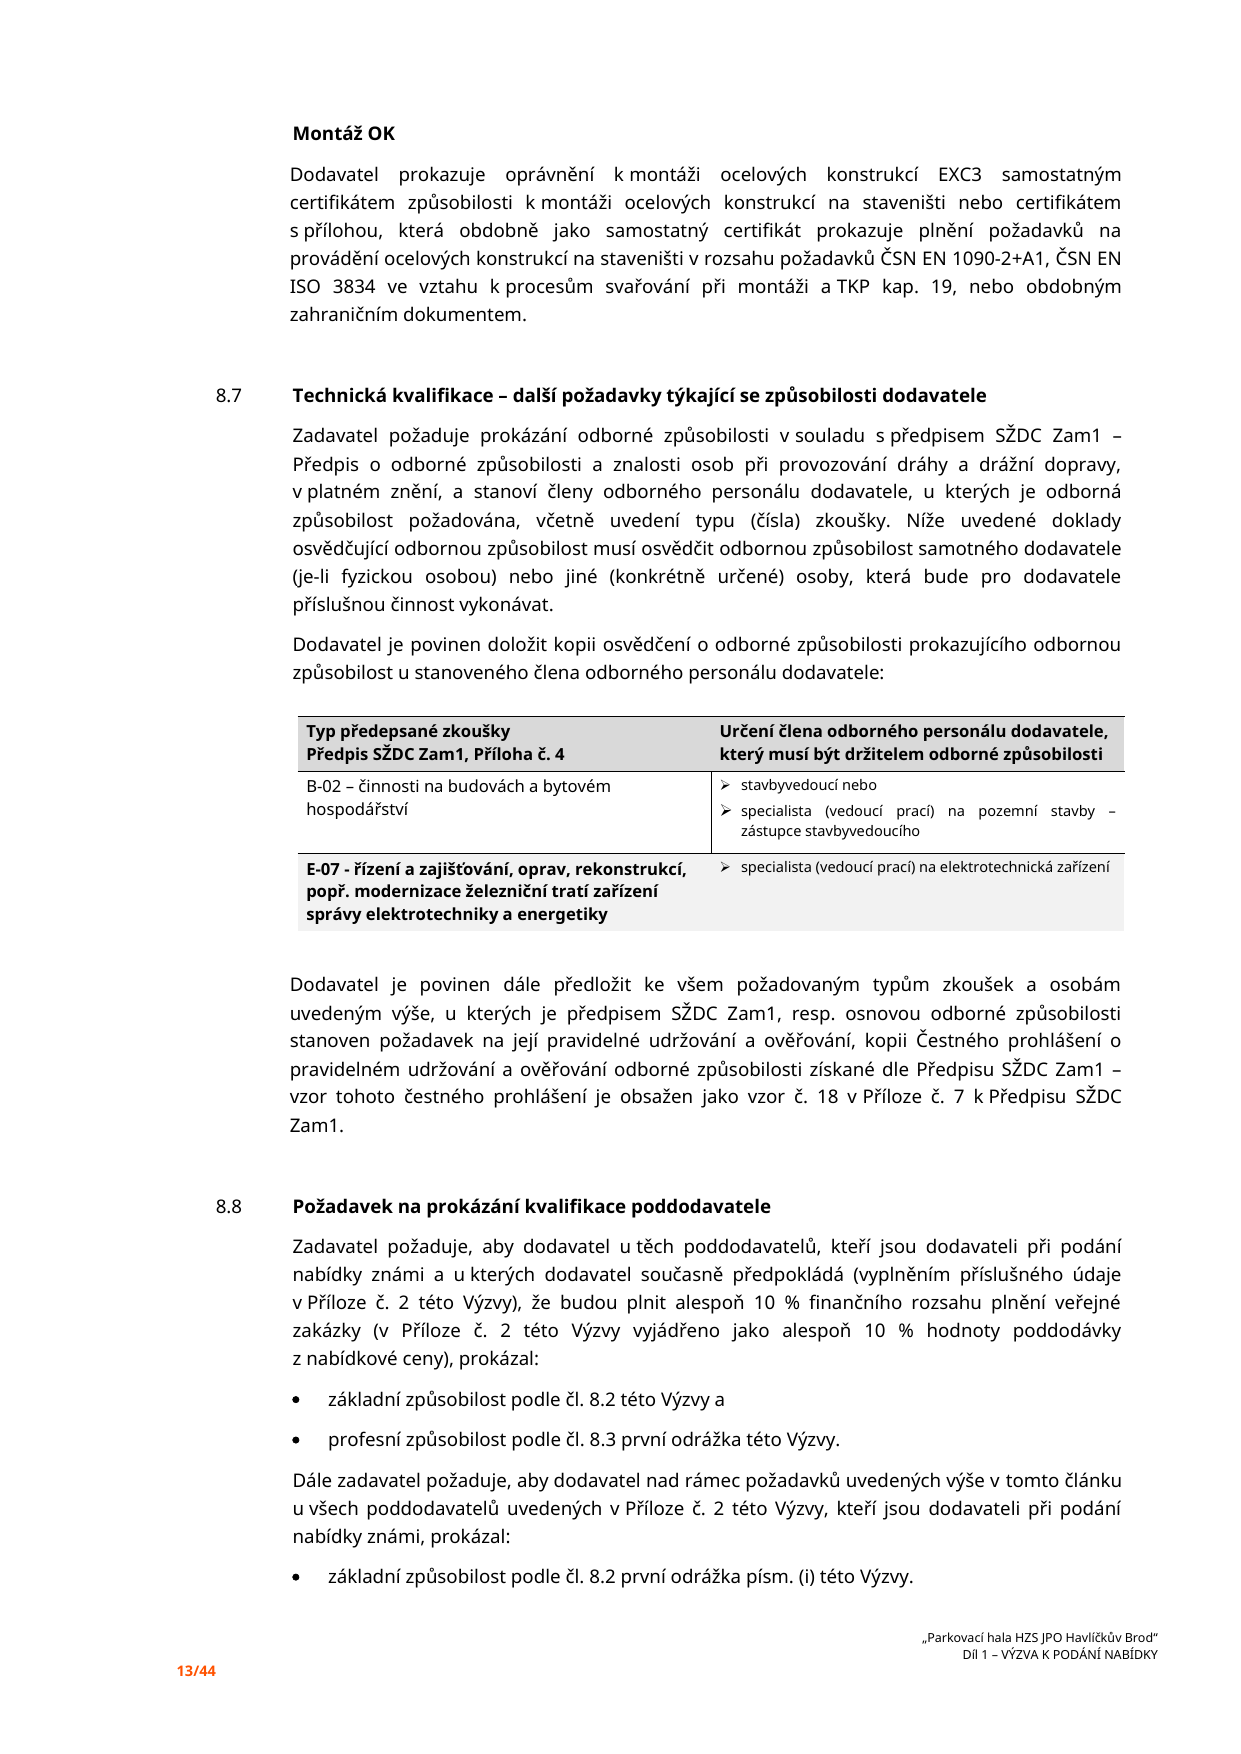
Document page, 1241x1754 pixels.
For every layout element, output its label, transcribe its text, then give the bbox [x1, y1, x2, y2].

text Požadavek na prokázání kvalifikace poddodavatele [216, 1193, 1122, 1218]
text Dodavatel je povinen doložit kopii osvědčení o odborné způsobilosti prokazujícího odbornou způsobilost u stanoveného člena odborného personálu dodavatele: [292, 631, 1122, 685]
text základní způsobilost podle čl. 8.2 první odrážka písm. (i) této Výzvy. [292, 1564, 1122, 1589]
text profesní způsobilost podle čl. 8.3 první odrážka této Výzvy. [292, 1427, 1122, 1452]
text Dodavatel prokazuje oprávnění k montáži ocelových konstrukcí EXC3 samostatným certifikátem způsobilosti k montáži ocelových konstrukcí na staveništi nebo certifikátem s přílohou, která obdobně jako samostatný certifikát prokazuje plnění požadavků na provádění ocelových konstrukcí na staveništi v rozsahu požadavků ČSN EN 1090-2+A1, ČSN EN ISO 3834 ve vztahu k procesům svařování při montáži a TKP kap. 19, nebo obdobným zahraničním dokumentem. [289, 161, 1122, 327]
table_header Určení člena odborného personálu dodavatele, který musí být držitelem odborné způsobilosti [711, 717, 1124, 771]
text Montáž OK [292, 121, 1122, 146]
table_header Typ předepsané zkoušky Předpis SŽDC Zam1, Příloha č. 4 [298, 717, 711, 771]
text Dále zadavatel požaduje, aby dodavatel nad rámec požadavků uvedených výše v tomto článku u všech poddodavatelů uvedených v Příloze č. 2 této Výzvy, kteří jsou dodavateli při podání nabídky známi, prokázal: [292, 1467, 1122, 1549]
text základní způsobilost podle čl. 8.2 této Výzvy a [292, 1386, 1122, 1412]
text Zadavatel požaduje, aby dodavatel u těch poddodavatelů, kteří jsou dodavateli při podání nabídky známi a u kterých dodavatel současně předpokládá (vyplněním příslušného údaje v Příloze č. 2 této Výzvy), že budou plnit alespoň 10 % finančního rozsahu plnění veřejné zakázky (v Příloze č. 2 této Výzvy vyjádřeno jako alespoň 10 % hodnoty poddodávky z nabídkové ceny), prokázal: [292, 1233, 1122, 1371]
text Dodavatel je povinen dále předložit ke všem požadovaným typům zkoušek a osobám uvedeným výše, u kterých je předpisem SŽDC Zam1, resp. osnovou odborné způsobilosti stanoven požadavek na její pravidelné udržování a ověřování, kopii Čestného prohlášení o pravidelném udržování a ověřování odborné způsobilosti získané dle Předpisu SŽDC Zam1 – vzor tohoto čestného prohlášení je obsažen jako vzor č. 18 v Příloze č. 7 k Předpisu SŽDC Zam1. [289, 972, 1122, 1137]
text Technická kvalifikace – další požadavky týkající se způsobilosti dodavatele [216, 382, 1122, 408]
table_cell specialista (vedoucí prací) na elektrotechnická zařízení [711, 854, 1124, 931]
text Zadavatel požaduje prokázání odborné způsobilosti v souladu s předpisem SŽDC Zam1 – Předpis o odborné způsobilosti a znalosti osob při provozování dráhy a drážní dopravy, v platném znění, a stanoví členy odborného personálu dodavatele, u kterých je odborná způsobilost požadována, včetně uvedení typu (čísla) zkoušky. Níže uvedené doklady osvědčující odbornou způsobilost musí osvědčit odbornou způsobilost samotného dodavatele (je-li fyzickou osobou) nebo jiné (konkrétně určené) osoby, která bude pro dodavatele příslušnou činnost vykonávat. [292, 423, 1122, 616]
table_cell stavbyvedoucí nebo specialista (vedoucí prací) na pozemní stavby – zástupce stavbyvedoucího [712, 772, 1124, 853]
table_cell B-02 – činnosti na budovách a bytovém hospodářství [298, 772, 711, 853]
table_cell E-07 - řízení a zajišťování, oprav, rekonstrukcí, popř. modernizace železniční tratí zařízení správy elektrotechniky a energetiky [298, 854, 711, 931]
